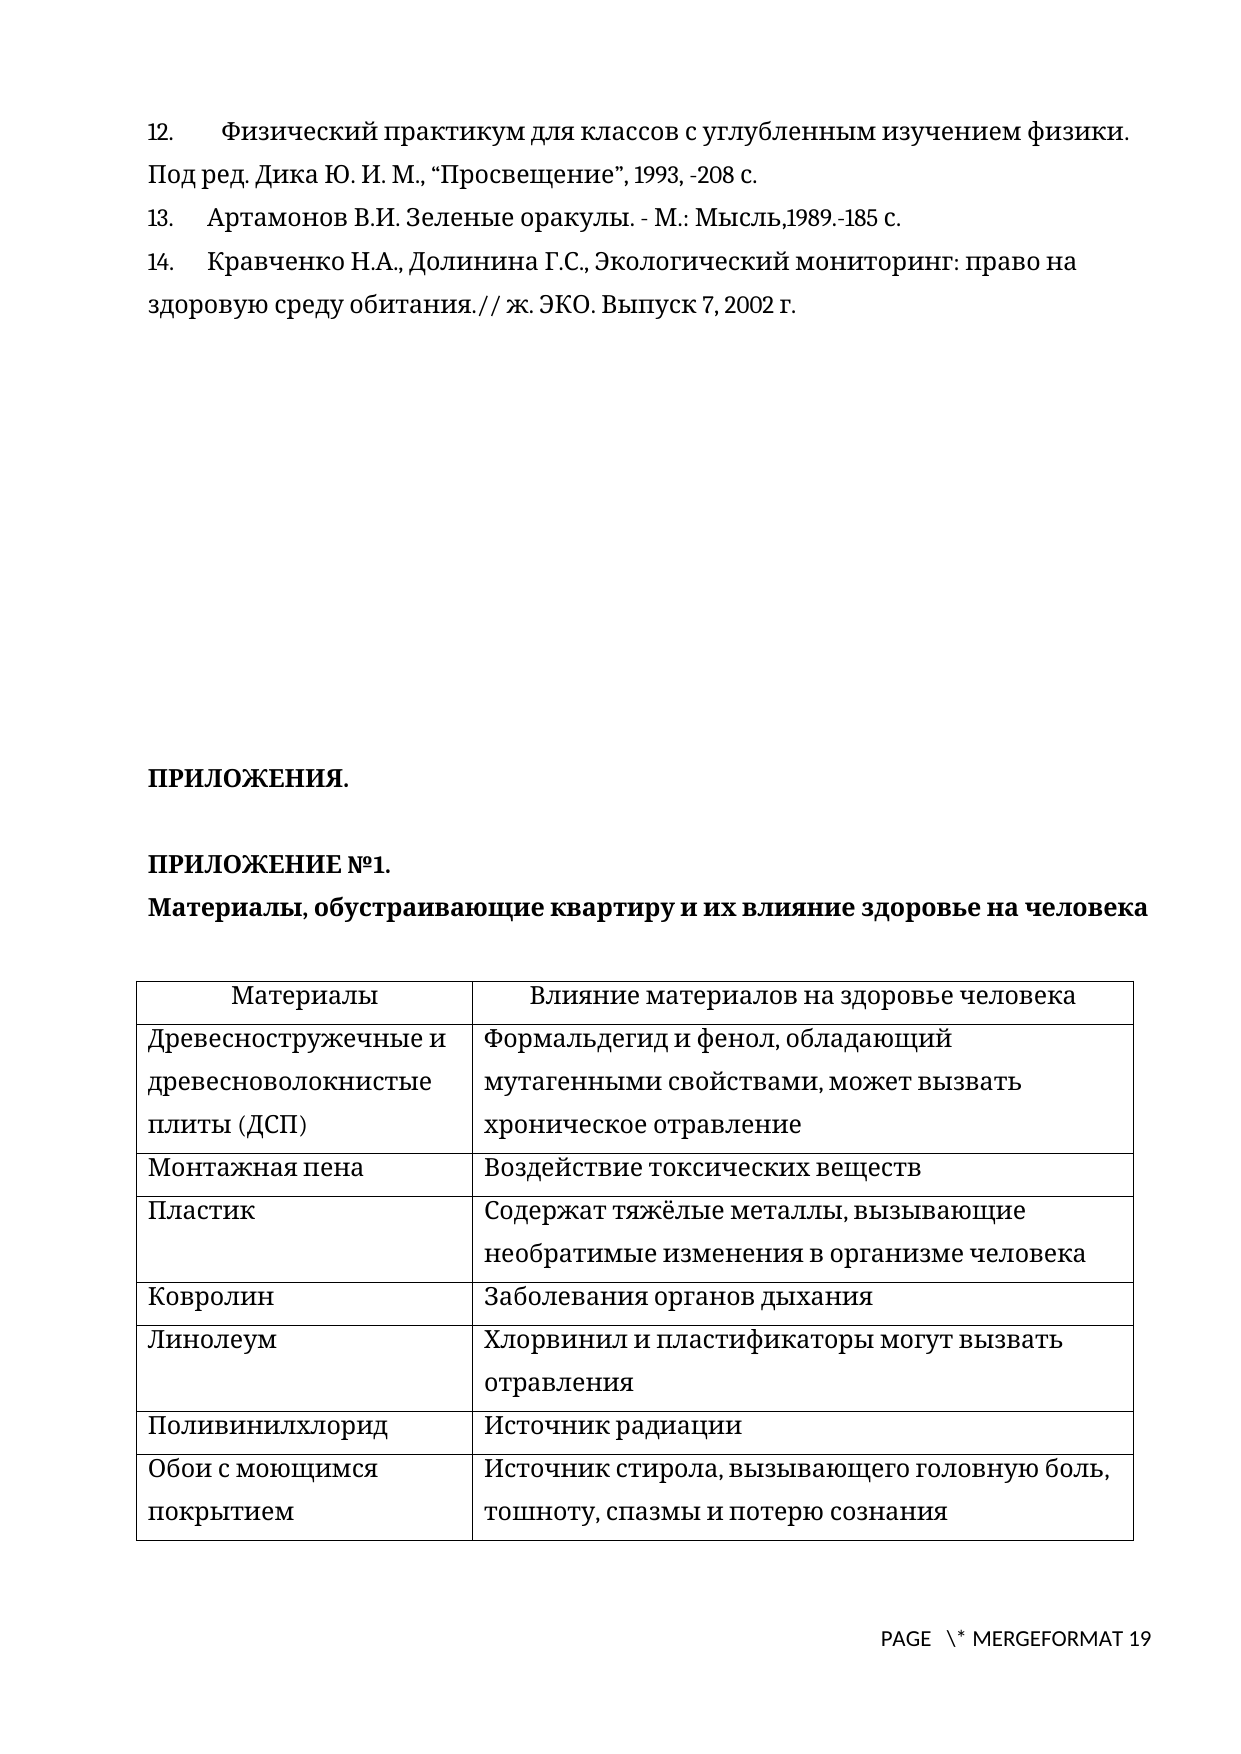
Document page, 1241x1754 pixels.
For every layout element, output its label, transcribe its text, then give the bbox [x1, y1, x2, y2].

table_cell Заболевания органов дыхания [473, 1283, 1133, 1324]
list Физический практикум для классов с углубленным изучением физики. Под ред. Дика Ю. И. М., “Просвещение”, 1993, -208 с. [148, 118, 1152, 190]
list Артамонов В.И. Зеленые оракулы. - М.: Мысль,1989.-185 с. [148, 204, 1152, 233]
table_cell Формальдегид и фенол, обладающий мутагенными свойствами, может вызвать хроническое отравление [473, 1025, 1133, 1153]
table_cell Древесностружечные и древесноволокнистые плиты (ДСП) [137, 1025, 472, 1153]
table_cell Содержат тяжёлые металлы, вызывающие необратимые изменения в организме человека [473, 1197, 1133, 1282]
table_cell Обои с моющимся покрытием [137, 1455, 472, 1539]
text Материалы, обустраивающие квартиру и их влияние здоровье на человека [148, 894, 1152, 923]
list Кравченко Н.А., Долинина Г.С., Экологический мониторинг: право на здоровую среду обитания.// ж. ЭКО. Выпуск 7, . [148, 247, 1152, 319]
table_cell Источник радиации [473, 1412, 1133, 1453]
table_cell Поливинилхлорид [137, 1412, 472, 1453]
table_header Влияние материалов на здоровье человека [473, 982, 1133, 1023]
table_cell Хлорвинил и пластификаторы могут вызвать отравления [473, 1326, 1133, 1411]
table_header Материалы [137, 982, 472, 1023]
table_cell Воздействие токсических веществ [473, 1154, 1133, 1196]
table_cell Линолеум [137, 1326, 472, 1411]
table_cell Монтажная пена [137, 1154, 472, 1196]
table_cell Источник стирола, вызывающего головную боль, тошноту, спазмы и потерю сознания [473, 1455, 1133, 1539]
table_cell Ковролин [137, 1283, 472, 1324]
table_cell Пластик [137, 1197, 472, 1282]
text ПРИЛОЖЕНИЕ №1. [148, 851, 1152, 880]
text ПРИЛОЖЕНИЯ. [148, 765, 1152, 794]
